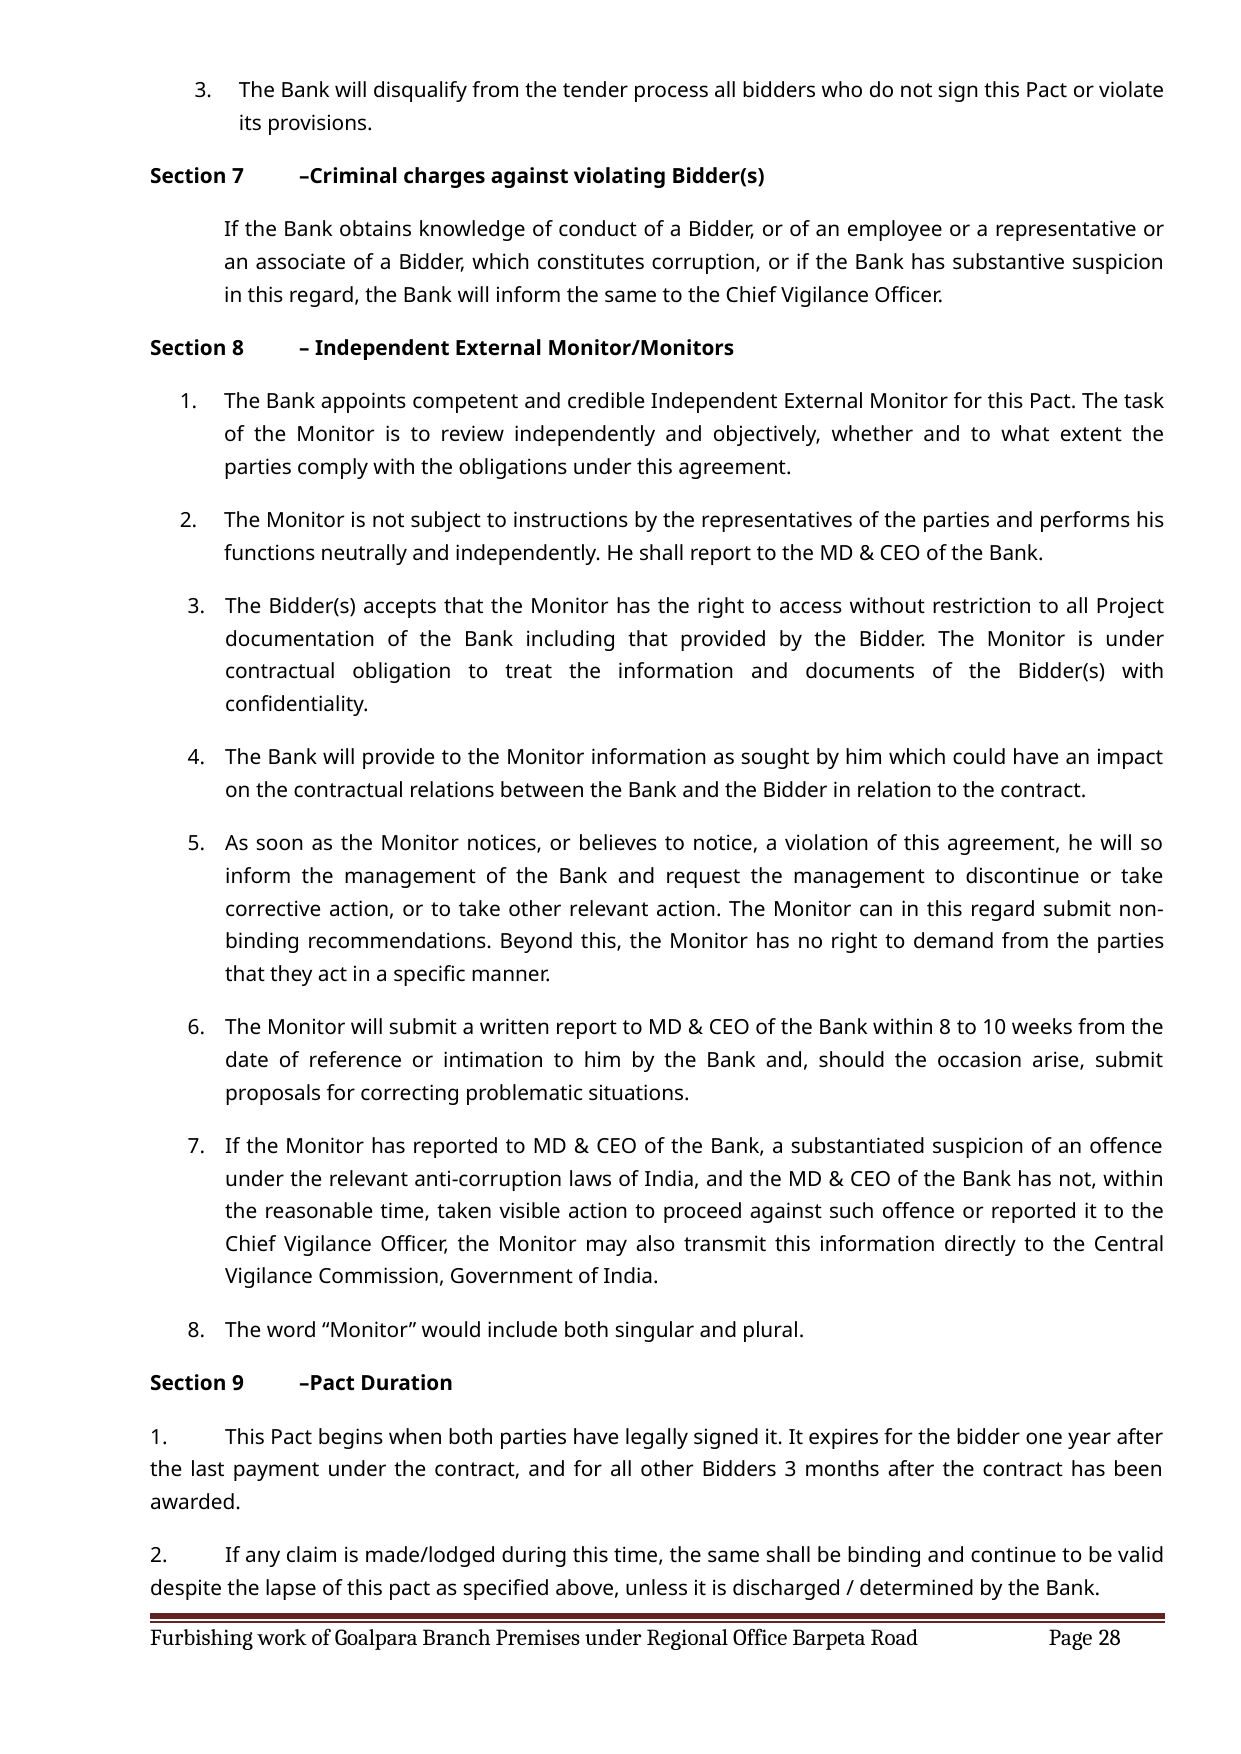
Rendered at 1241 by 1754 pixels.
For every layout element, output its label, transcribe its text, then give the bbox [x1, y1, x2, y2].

text 1. The Bank appoints competent and credible Independent External Monitor for this Pact. The task of the Monitor is to review independently and objectively, whether and to what extent the parties comply with the obligations under this agreement. [179, 387, 1165, 480]
text 5. As soon as the Monitor notices, or believes to notice, a violation of this agreement, he will so inform the management of the Bank and request the management to discontinue or take corrective action, or to take other relevant action. The Monitor can in this regard submit non-binding recommendations. Beyond this, the Monitor has no right to demand from the parties that they act in a specific manner. [187, 828, 1165, 987]
text Section 9 –Pact Duration [150, 1368, 1165, 1397]
text If the Bank obtains knowledge of conduct of a Bidder, or of an employee or a representative or an associate of a Bidder, which constitutes corruption, or if the Bank has substantive suspicion in this regard, the Bank will inform the same to the Chief Vigilance Officer. [224, 214, 1165, 308]
text 8. The word “Monitor” would include both singular and plural. [187, 1315, 1165, 1343]
text Section 7 –Criminal charges against violating Bidder(s) [150, 161, 1165, 189]
text 3. The Bidder(s) accepts that the Monitor has the right to access without restriction to all Project documentation of the Bank including that provided by the Bidder. The Monitor is under contractual obligation to treat the information and documents of the Bidder(s) with confidentiality. [187, 591, 1165, 717]
text Section 8 – Independent External Monitor/Monitors [150, 333, 1165, 362]
text 2. If any claim is made/lodged during this time, the same shall be binding and continue to be valid despite the lapse of this pact as specified above, unless it is discharged / determined by the Bank. [150, 1540, 1165, 1601]
text 6. The Monitor will submit a written report to MD & CEO of the Bank within 8 to 10 weeks from the date of reference or intimation to him by the Bank and, should the occasion arise, submit proposals for correcting problematic situations. [187, 1012, 1165, 1106]
text 3. The Bank will disqualify from the tender process all bidders who do not sign this Pact or violate its provisions. [194, 75, 1165, 136]
text 1. This Pact begins when both parties have legally signed it. It expires for the bidder one year after the last payment under the contract, and for all other Bidders 3 months after the contract has been awarded. [150, 1422, 1165, 1515]
text 2. The Monitor is not subject to instructions by the representatives of the parties and performs his functions neutrally and independently. He shall report to the MD & CEO of the Bank. [179, 505, 1165, 566]
text 7. If the Monitor has reported to MD & CEO of the Bank, a substantiated suspicion of an offence under the relevant anti-corruption laws of India, and the MD & CEO of the Bank has not, within the reasonable time, taken visible action to proceed against such offence or reported it to the Chief Vigilance Officer, the Monitor may also transmit this information directly to the Central Vigilance Commission, Government of India. [187, 1131, 1165, 1290]
text 4. The Bank will provide to the Monitor information as sought by him which could have an impact on the contractual relations between the Bank and the Bidder in relation to the contract. [187, 742, 1165, 803]
